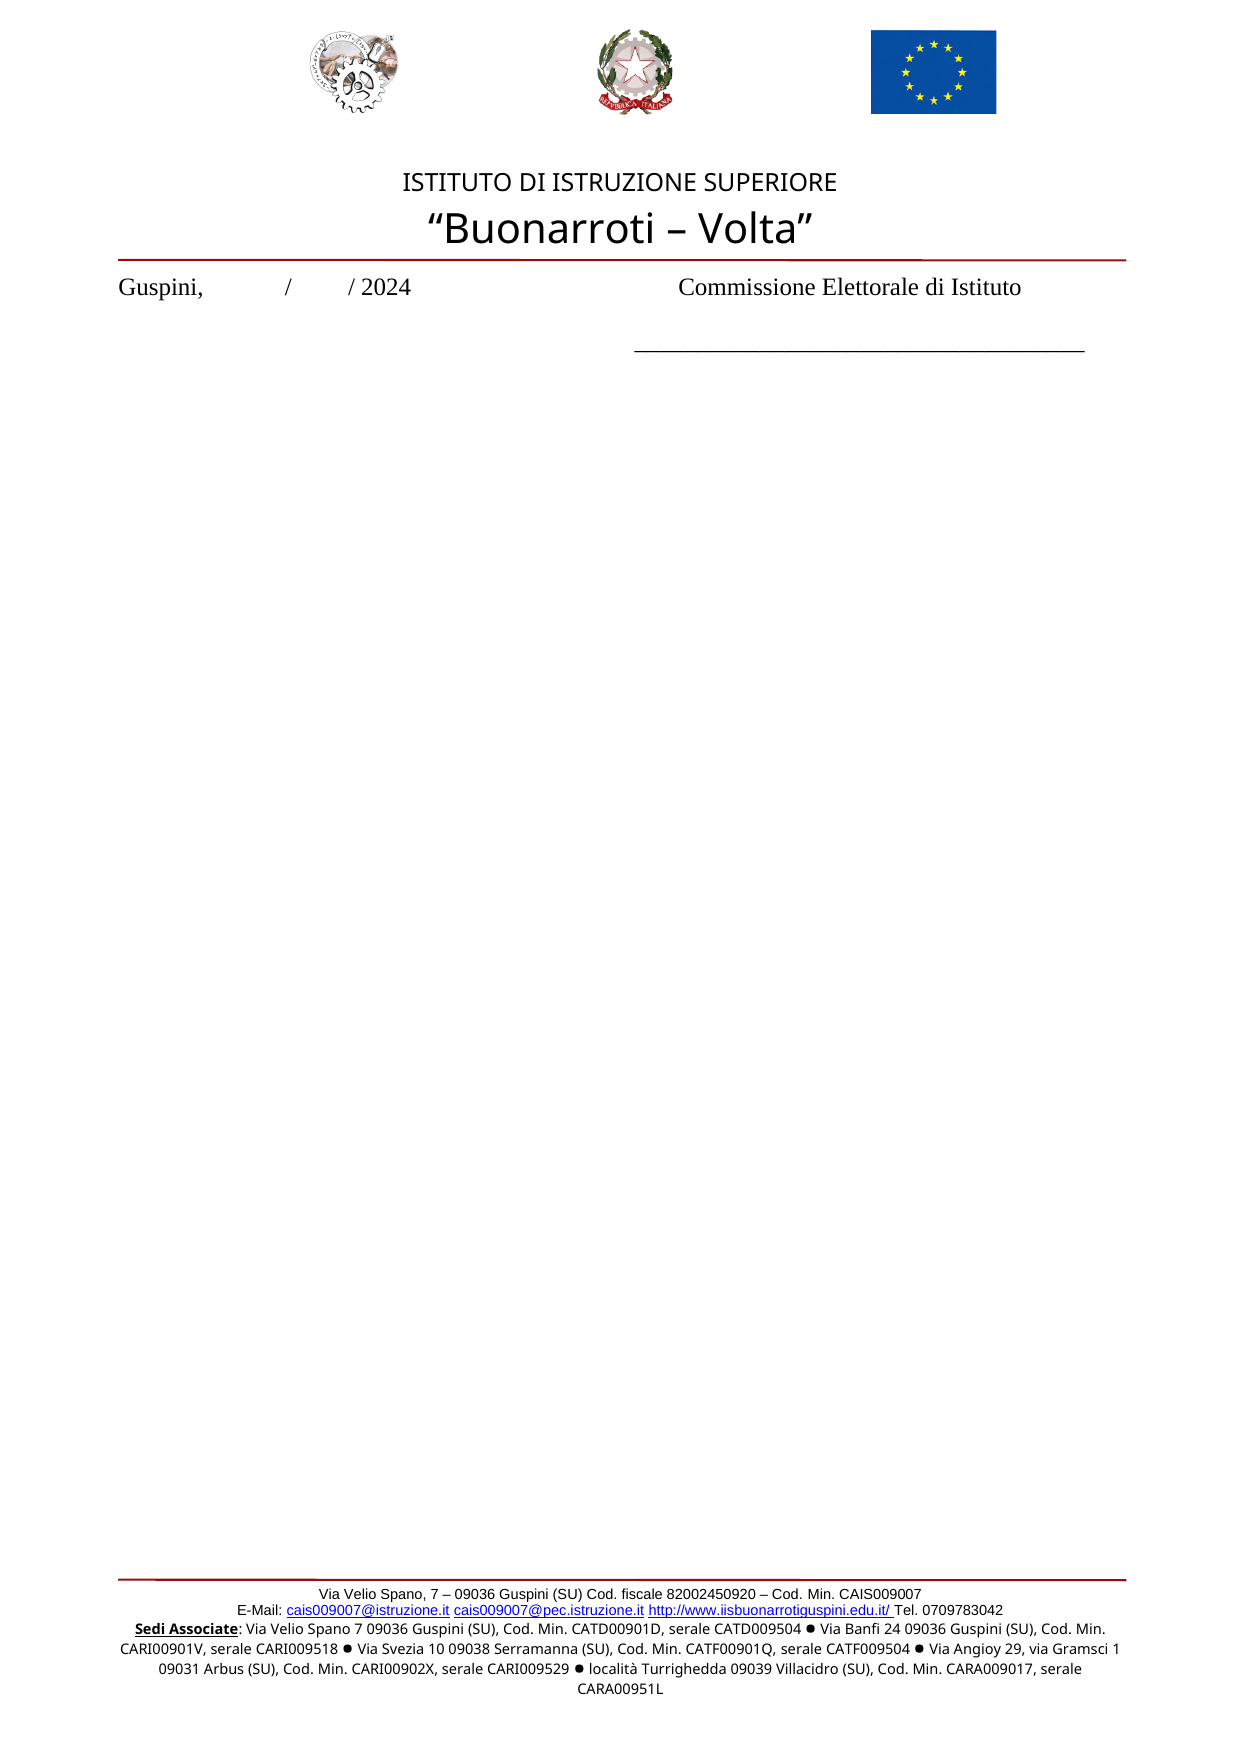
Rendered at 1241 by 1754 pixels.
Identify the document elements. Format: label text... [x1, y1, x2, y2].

text Guspini, / / 2024 Commissione Elettorale di Istituto [118, 272, 1122, 301]
text ____________________________________ [118, 326, 1122, 355]
picture [871, 30, 997, 114]
picture [597, 29, 673, 115]
picture [309, 31, 399, 113]
